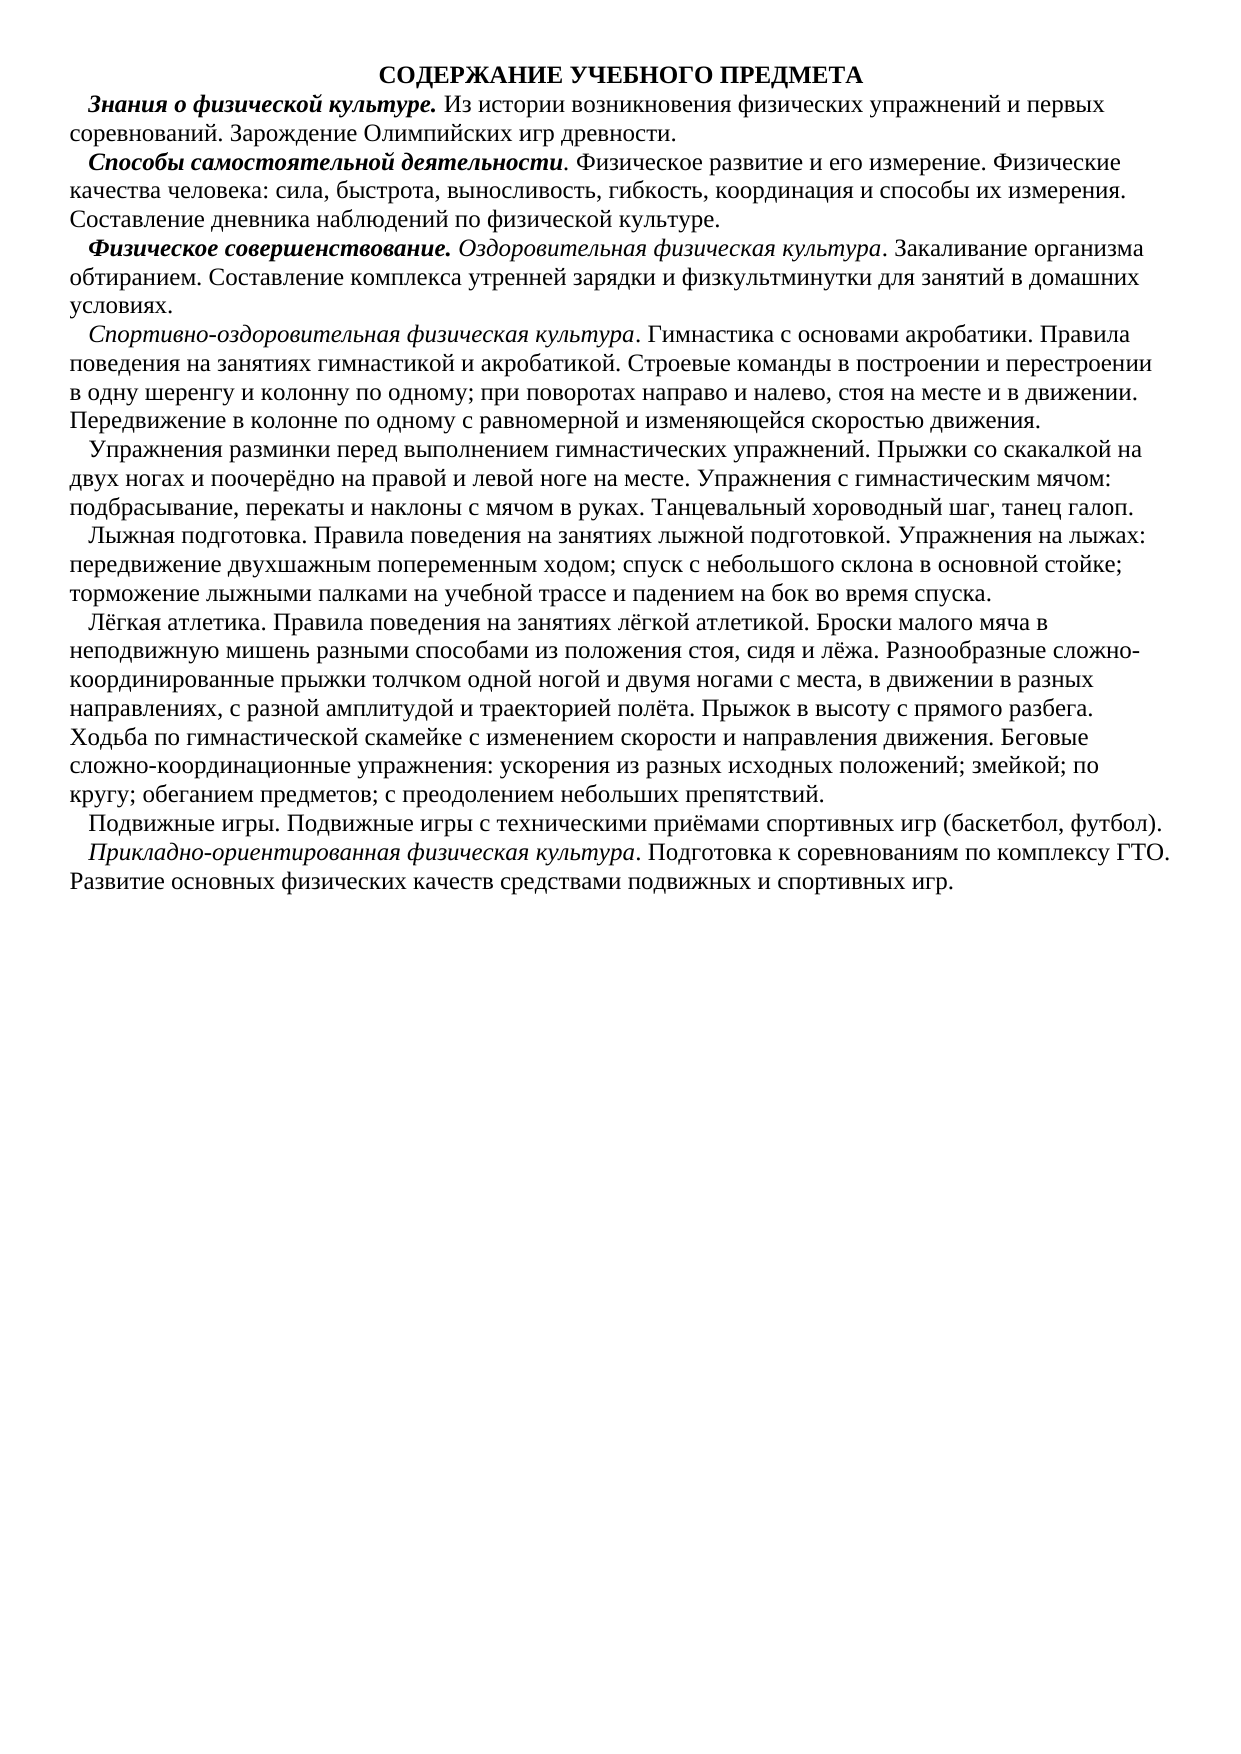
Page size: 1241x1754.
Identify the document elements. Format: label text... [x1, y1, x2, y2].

text Подвижные игры. Подвижные игры с техническими приёмами спортивных игр (баскетбол, футбол). Прикладно-ориентированная физическая культура. Подготовка к соревнованиям по комплексу ГТО. Развитие основных физических качеств средствами подвижных и спортивных игр. [69, 808, 1172, 895]
text Спортивно-оздоровительная физическая культура. Гимнастика с основами акробатики. Правила поведения на занятиях гимнастикой и акробатикой. Строевые команды в построении и перестроении в одну шеренгу и колонну по одному; при поворотах направо и налево, стоя на месте и в движении. Передвижение в колонне по одному с равномерной и изменяющейся скоростью движения. [69, 319, 1157, 434]
text Знания о физической культуре. Из истории возникновения физических упражнений и первых соревнований. Зарождение Олимпийских игр древности. [69, 89, 1112, 147]
text Способы самостоятельной деятельности. Физическое развитие и его измерение. Физические качества человека: сила, быстрота, выносливость, гибкость, координация и способы их измерения. Составление дневника наблюдений по физической культуре. [69, 147, 1127, 233]
text Физическое совершенствование. Оздоровительная физическая культура. Закаливание организма обтиранием. Составление комплекса утренней зарядки и физкультминутки для занятий в домашних условиях. [69, 233, 1157, 319]
text Лёгкая атлетика. Правила поведения на занятиях лёгкой атлетикой. Броски малого мяча в неподвижную мишень разными способами из положения стоя, сидя и лёжа. Разнообразные сложно-координированные прыжки толчком одной ногой и двумя ногами с места, в движении в разных направлениях, с разной амплитудой и траекторией полёта. Прыжок в высоту с прямого разбега. [69, 607, 1142, 722]
text Лыжная подготовка. Правила поведения на занятиях лыжной подготовкой. Упражнения на лыжах: передвижение двухшажным попеременным ходом; спуск с небольшого склона в основной стойке; торможение лыжными палками на учебной трассе и падением на бок во время спуска. [69, 521, 1157, 607]
text Упражнения разминки перед выполнением гимнастических упражнений. Прыжки со скакалкой на двух ногах и поочерёдно на правой и левой ноге на месте. Упражнения с гимнастическим мячом: подбрасывание, перекаты и наклоны с мячом в руках. Танцевальный хороводный шаг, танец галоп. [69, 434, 1157, 521]
text СОДЕРЖАНИЕ УЧЕБНОГО ПРЕДМЕТА [69, 62, 1172, 89]
text Ходьба по гимнастической скамейке с изменением скорости и направления движения. Беговые сложно-координационные упражнения: ускорения из разных исходных положений; змейкой; по кругу; обеганием предметов; с преодолением небольших препятствий. [69, 722, 1112, 808]
